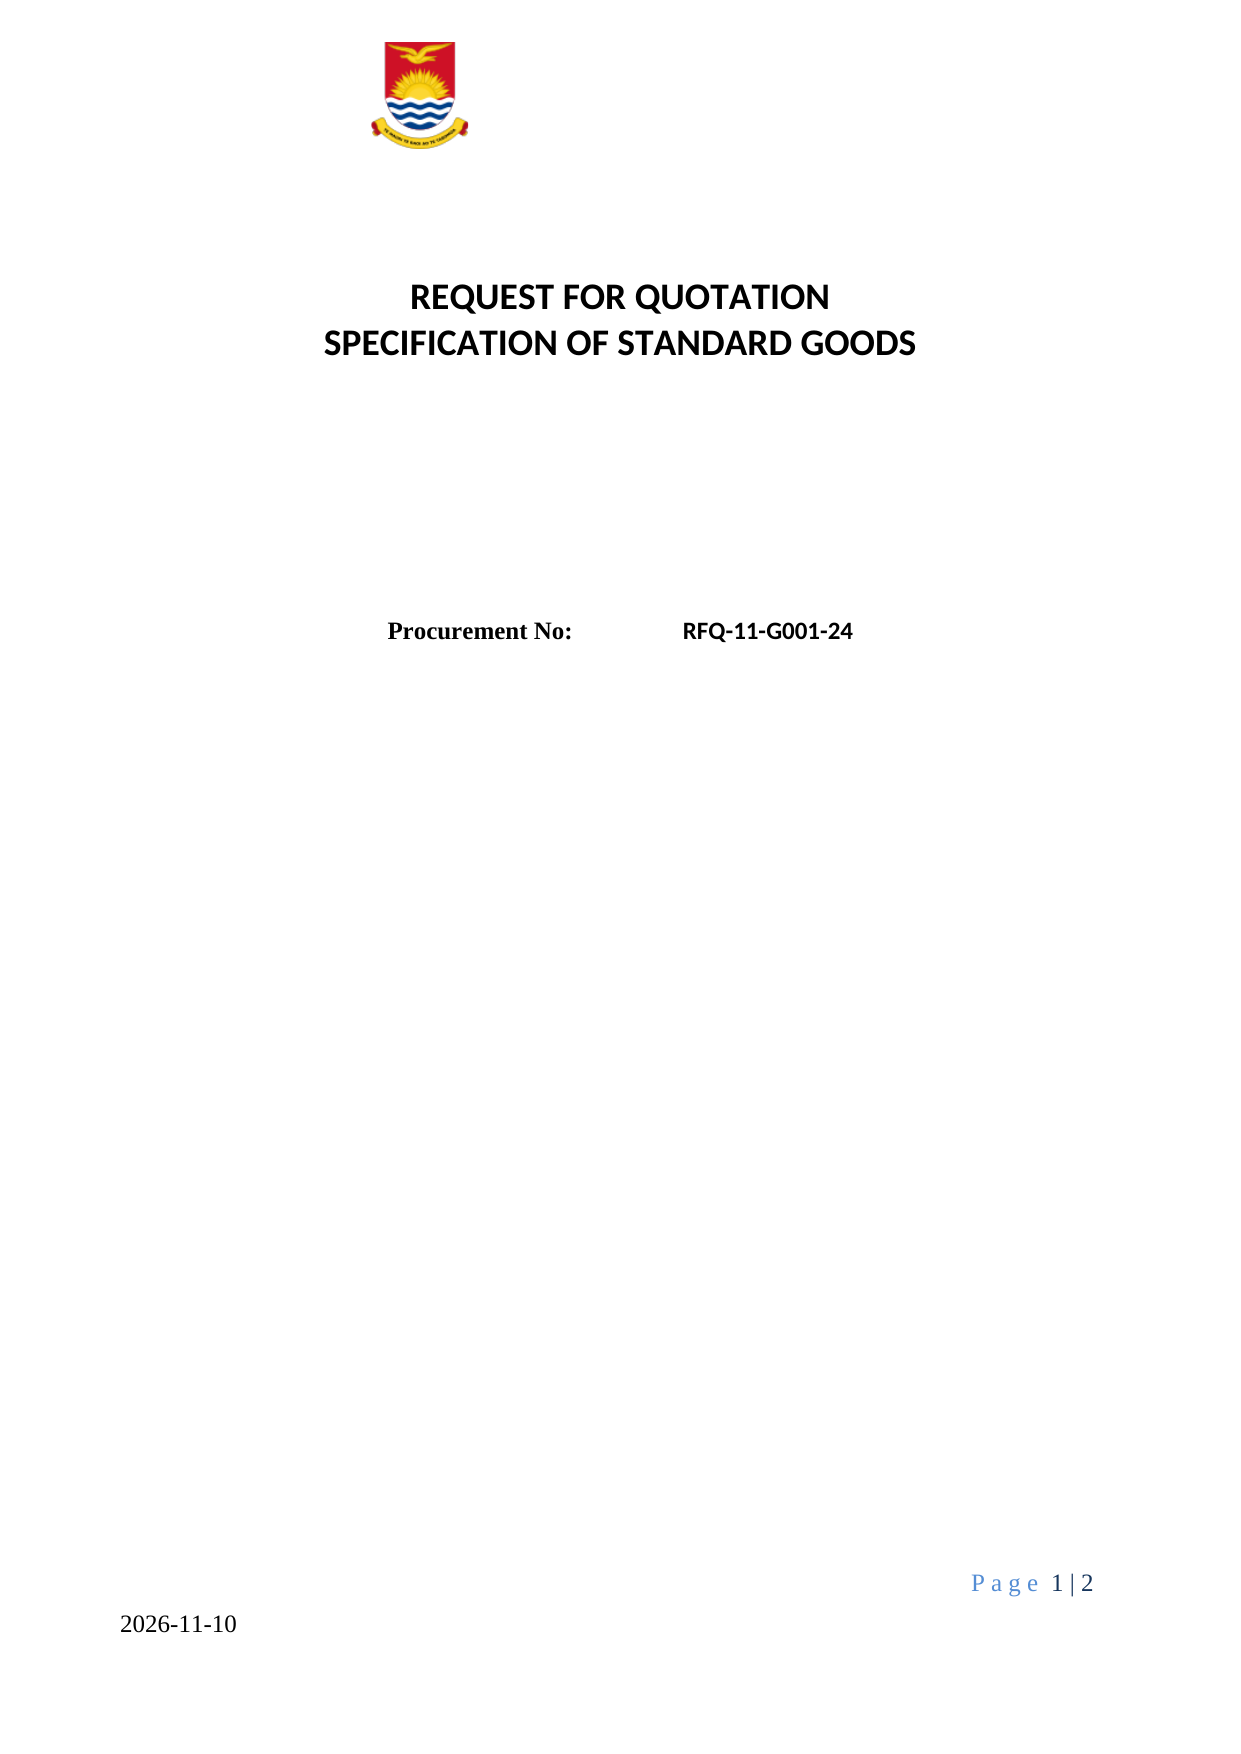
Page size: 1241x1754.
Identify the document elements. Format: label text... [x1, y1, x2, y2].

text Procurement No: RFQ-11-G001-24 [120, 615, 1120, 645]
picture [371, 42, 469, 149]
text REQUEST FOR QUOTATION SPECIFICATION OF STANDARD GOODS [120, 273, 1120, 365]
